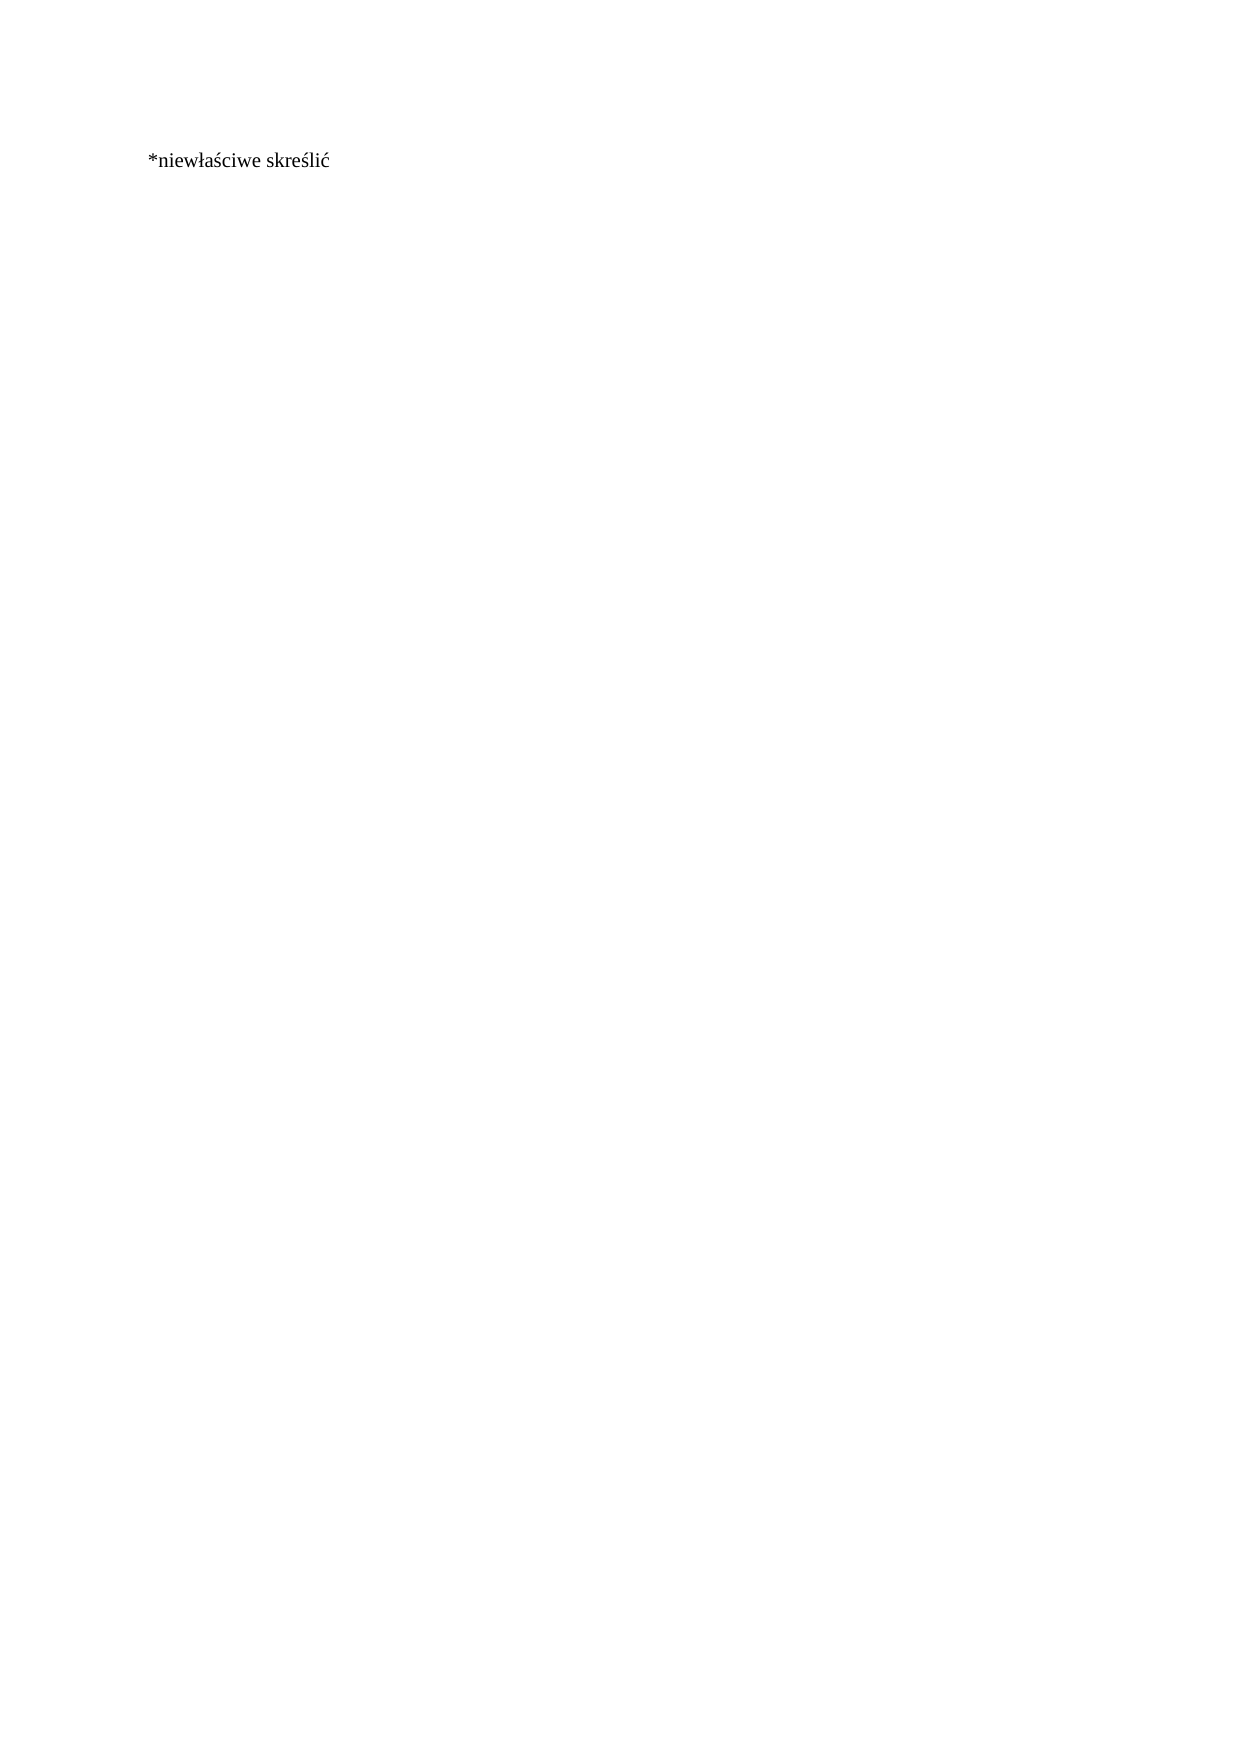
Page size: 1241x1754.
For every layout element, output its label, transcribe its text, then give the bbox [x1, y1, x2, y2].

text *niewłaściwe skreślić [148, 148, 1093, 172]
